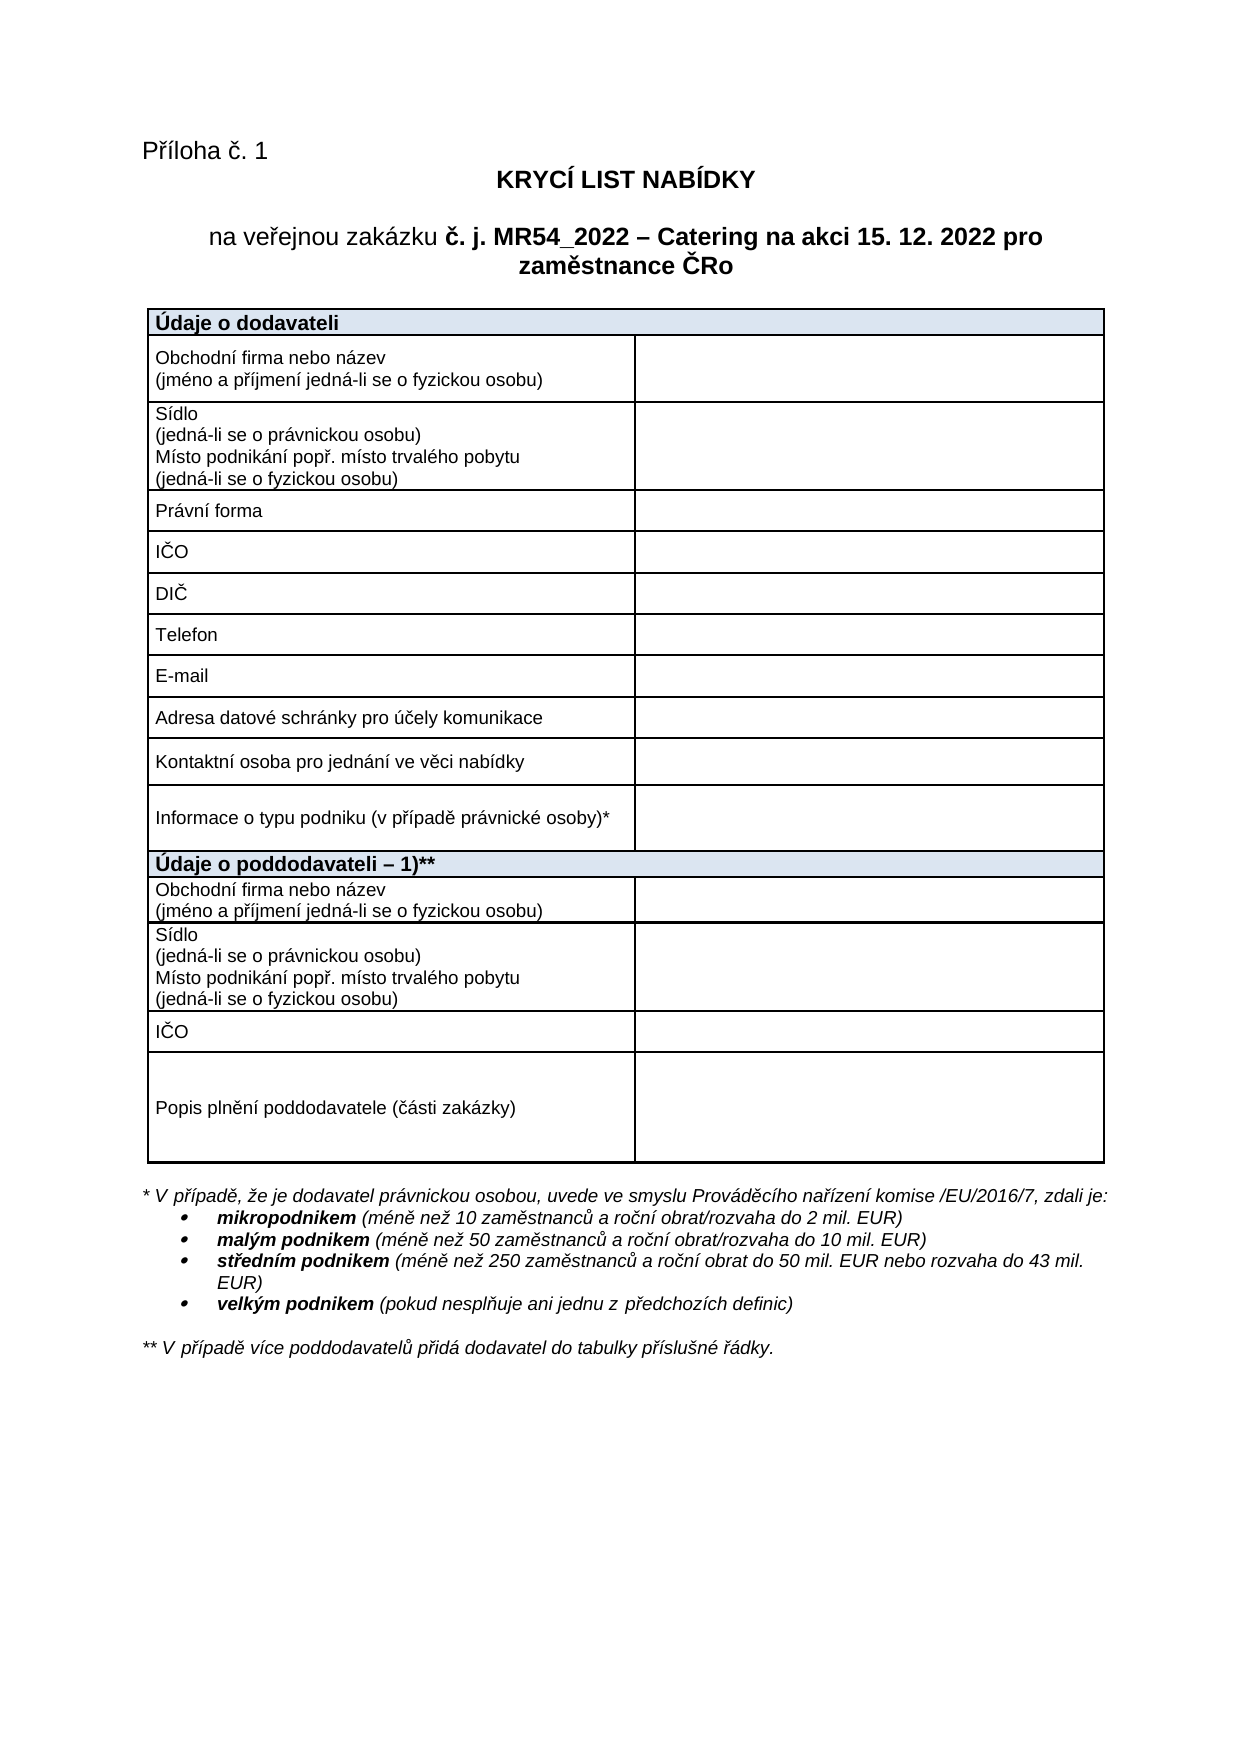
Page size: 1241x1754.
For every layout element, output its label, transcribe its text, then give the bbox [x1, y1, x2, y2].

table_cell [636, 698, 1103, 737]
table_cell E-mail [149, 656, 634, 696]
table_cell [636, 574, 1103, 613]
table_cell [636, 739, 1103, 783]
table_cell Informace o typu podniku (v případě právnické osoby)* [149, 786, 634, 850]
table_cell Popis plnění poddodavatele (části zakázky) [149, 1053, 634, 1161]
table_cell [636, 1053, 1103, 1161]
table_cell Sídlo (jedná-li se o právnickou osobu) Místo podnikání popř. místo trvalého pobytu (jedná-li se o fyzickou osobu) [149, 403, 634, 489]
table_cell [636, 403, 1103, 489]
table_cell Údaje o poddodavateli – 1)** [149, 852, 1103, 876]
list velkým podnikem (pokud nesplňuje ani jednu z předchozích definic) [179, 1293, 1110, 1315]
table_cell IČO [149, 532, 634, 572]
table_cell [636, 786, 1103, 850]
table_header Údaje o dodavateli [149, 310, 1103, 334]
table_cell Kontaktní osoba pro jednání ve věci nabídky [149, 739, 634, 783]
list malým podnikem (méně než 50 zaměstnanců a roční obrat/rozvaha do 10 mil. EUR) [179, 1228, 1110, 1250]
table_cell [636, 878, 1103, 921]
text * V případě, že je dodavatel právnickou osobou, uvede ve smyslu Prováděcího nařízení komise /EU/2016/7, zdali je: [142, 1185, 1110, 1207]
text Příloha č. 1 [142, 136, 1110, 164]
table_cell [636, 532, 1103, 572]
table_cell [636, 924, 1103, 1010]
table_cell Právní forma [149, 491, 634, 530]
list středním podnikem (méně než 250 zaměstnanců a roční obrat do 50 mil. EUR nebo rozvaha do 43 mil. EUR) [179, 1250, 1110, 1293]
table_cell Obchodní firma nebo název (jméno a příjmení jedná-li se o fyzickou osobu) [149, 336, 634, 401]
table_cell [636, 1012, 1103, 1051]
table_cell DIČ [149, 574, 634, 613]
table_cell [636, 491, 1103, 530]
list mikropodnikem (méně než 10 zaměstnanců a roční obrat/rozvaha do 2 mil. EUR) [179, 1207, 1110, 1228]
table_cell Telefon [149, 615, 634, 654]
text na veřejnou zakázku č. j. MR54_2022 – Catering na akci 15. 12. 2022 pro zaměstnance ČRo [142, 222, 1110, 279]
text ** V případě více poddodavatelů přidá dodavatel do tabulky příslušné řádky. [142, 1336, 1110, 1358]
table_cell [636, 615, 1103, 654]
table_cell Adresa datové schránky pro účely komunikace [149, 698, 634, 737]
table_cell IČO [149, 1012, 634, 1051]
text KRYCÍ LIST NABÍDKY [142, 164, 1110, 193]
table_cell [636, 336, 1103, 401]
table_cell Sídlo (jedná-li se o právnickou osobu) Místo podnikání popř. místo trvalého pobytu (jedná-li se o fyzickou osobu) [149, 924, 634, 1010]
table_cell Obchodní firma nebo název (jméno a příjmení jedná-li se o fyzickou osobu) [149, 878, 634, 921]
table_cell [636, 656, 1103, 696]
